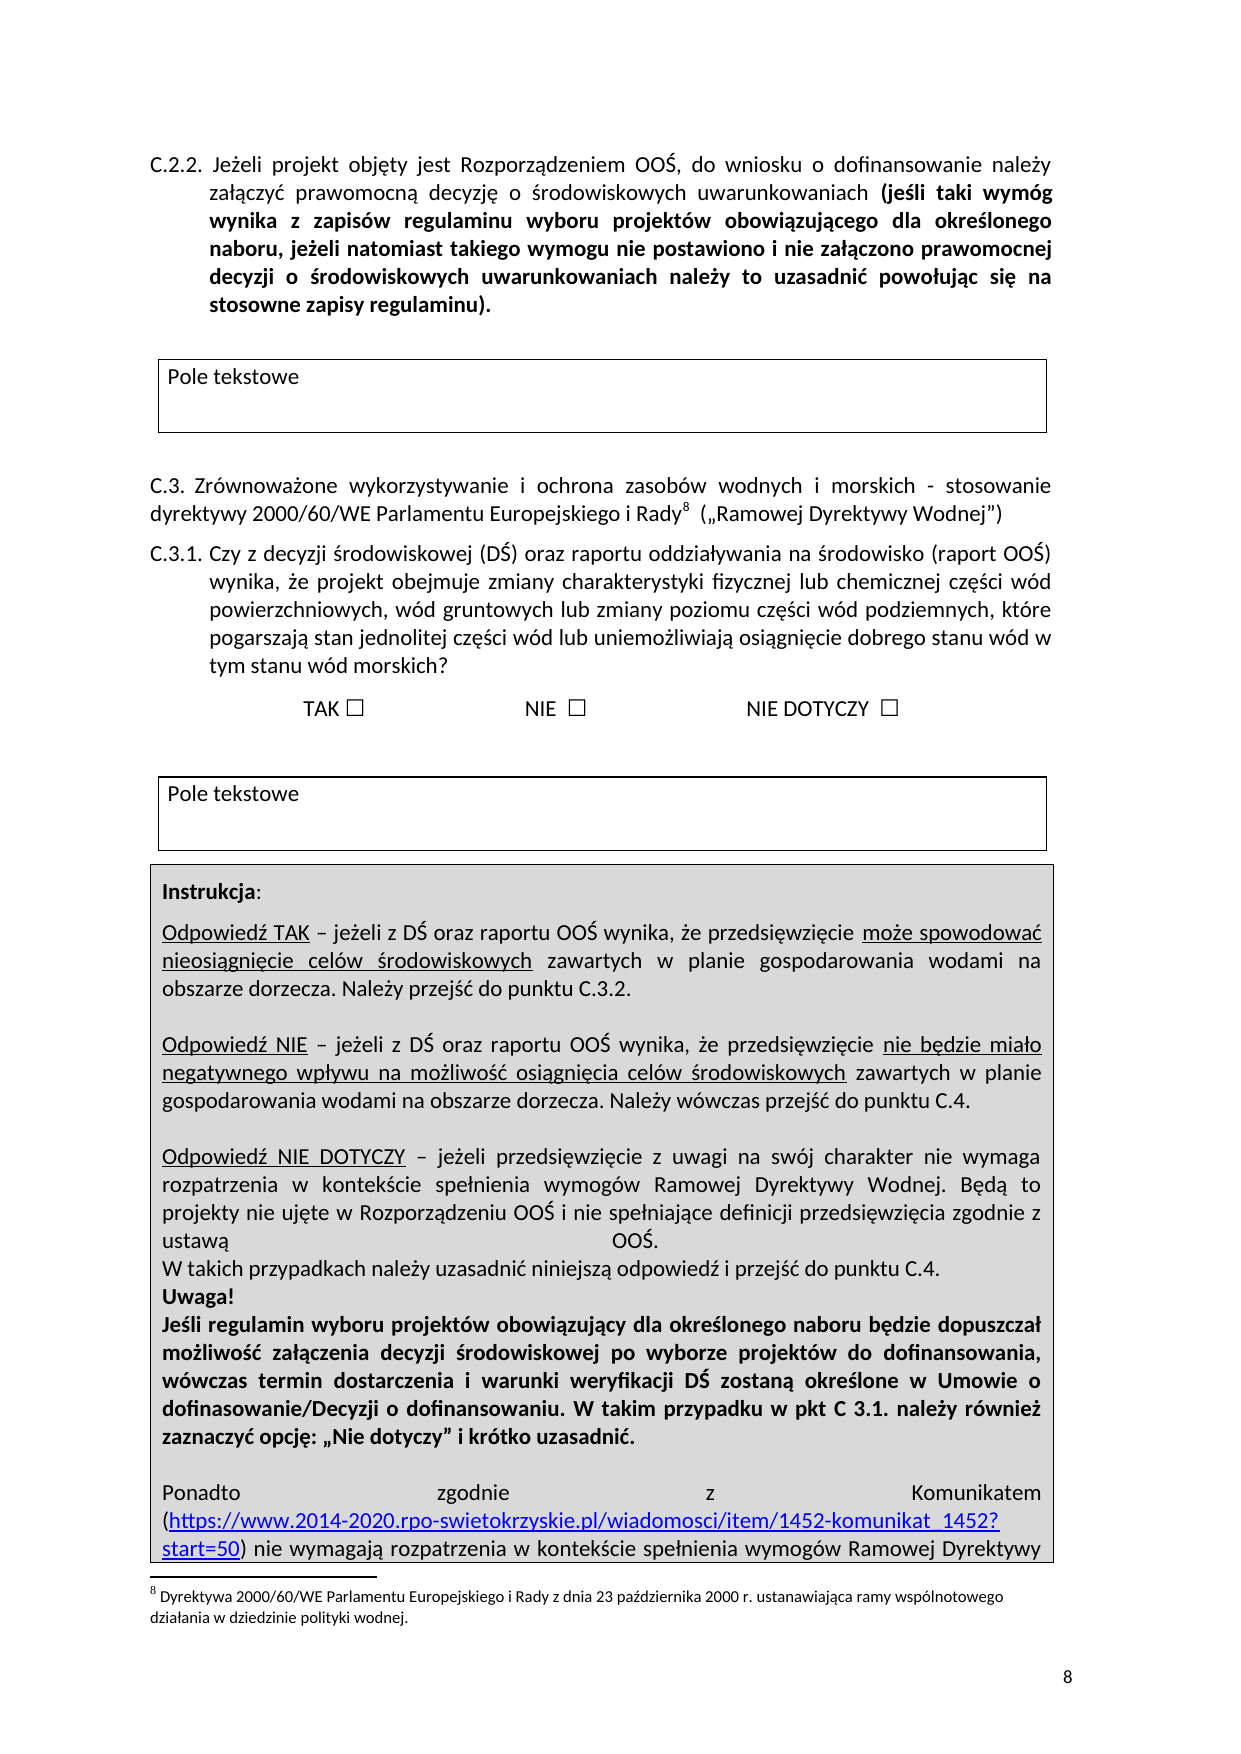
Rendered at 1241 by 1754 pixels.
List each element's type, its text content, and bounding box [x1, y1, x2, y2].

text Pole tekstowe [159, 778, 1046, 807]
text C.3.1. Czy z decyzji środowiskowej (DŚ) oraz raportu oddziaływania na środowisko (raport OOŚ) wynika, że projekt obejmuje zmiany charakterystyki fizycznej lub chemicznej części wód powierzchniowych, wód gruntowych lub zmiany poziomu części wód podziemnych, które pogarszają stan jednolitej części wód lub uniemożliwiają osiągnięcie dobrego stanu wód w tym stanu wód morskich? [150, 539, 1053, 679]
text Pole tekstowe [159, 360, 1046, 390]
text TAK NIE NIE DOTYCZY [150, 692, 1053, 723]
text C.2.2. Jeżeli projekt objęty jest Rozporządzeniem OOŚ, do wniosku o dofinansowanie należy załączyć prawomocną decyzję o środowiskowych uwarunkowaniach (jeśli taki wymóg wynika z zapisów regulaminu wyboru projektów obowiązującego dla określonego naboru, jeżeli natomiast takiego wymogu nie postawiono i nie załączono prawomocnej decyzji o środowiskowych uwarunkowaniach należy to uzasadnić powołując się na stosowne zapisy regulaminu). [150, 150, 1053, 318]
subtitle C.3. Zrównoważone wykorzystywanie i ochrona zasobów wodnych i morskich - stosowanie dyrektywy 2000/60/WE Parlamentu Europejskiego i Rady („Ramowej Dyrektywy Wodnej”) [150, 471, 1053, 527]
